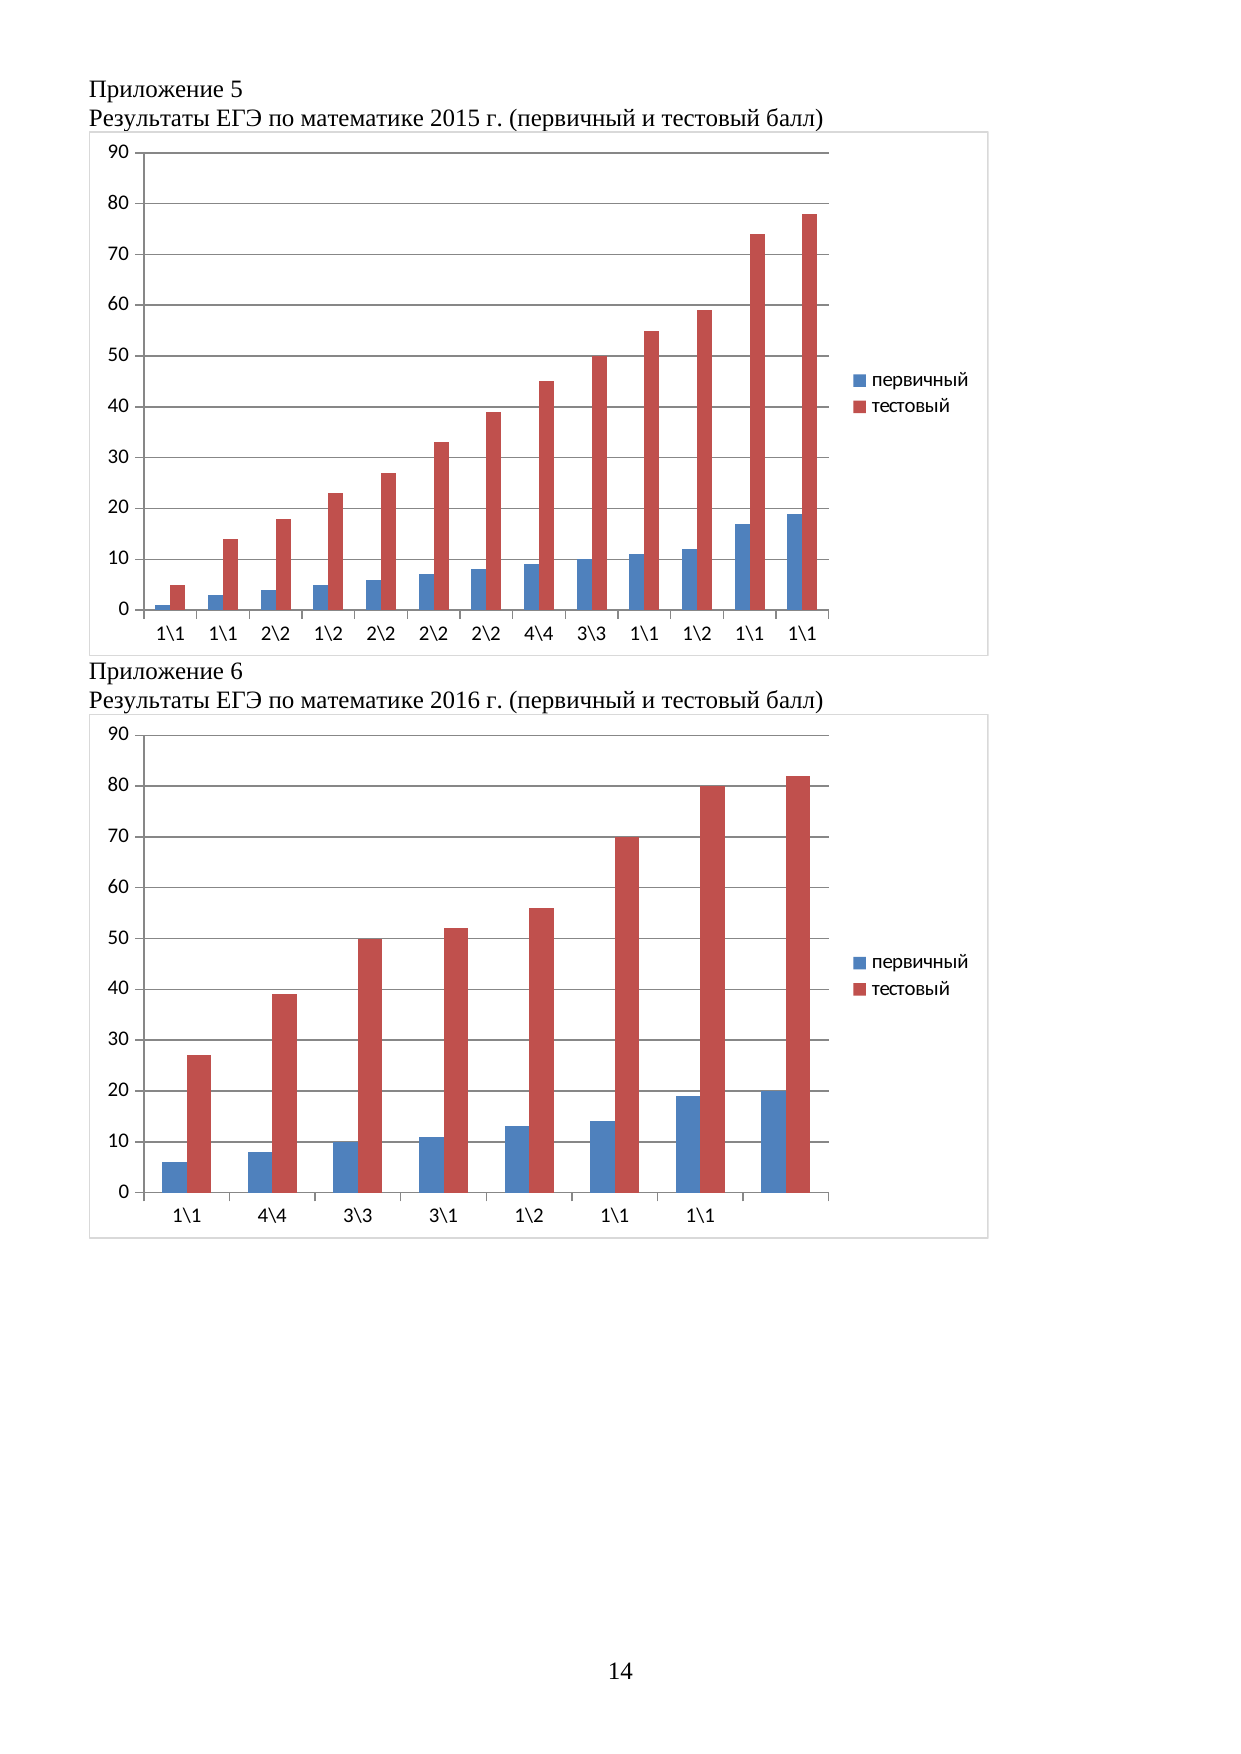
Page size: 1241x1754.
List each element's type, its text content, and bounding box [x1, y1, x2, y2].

text Результаты ЕГЭ по математике 2016 г. (первичный и тестовый балл) [89, 685, 1152, 714]
text Результаты ЕГЭ по математике 2015 г. (первичный и тестовый балл) [89, 103, 1152, 131]
text 14 [89, 1656, 1152, 1684]
text Приложение 6 [89, 656, 1152, 685]
text Приложение 5 [89, 74, 1152, 103]
